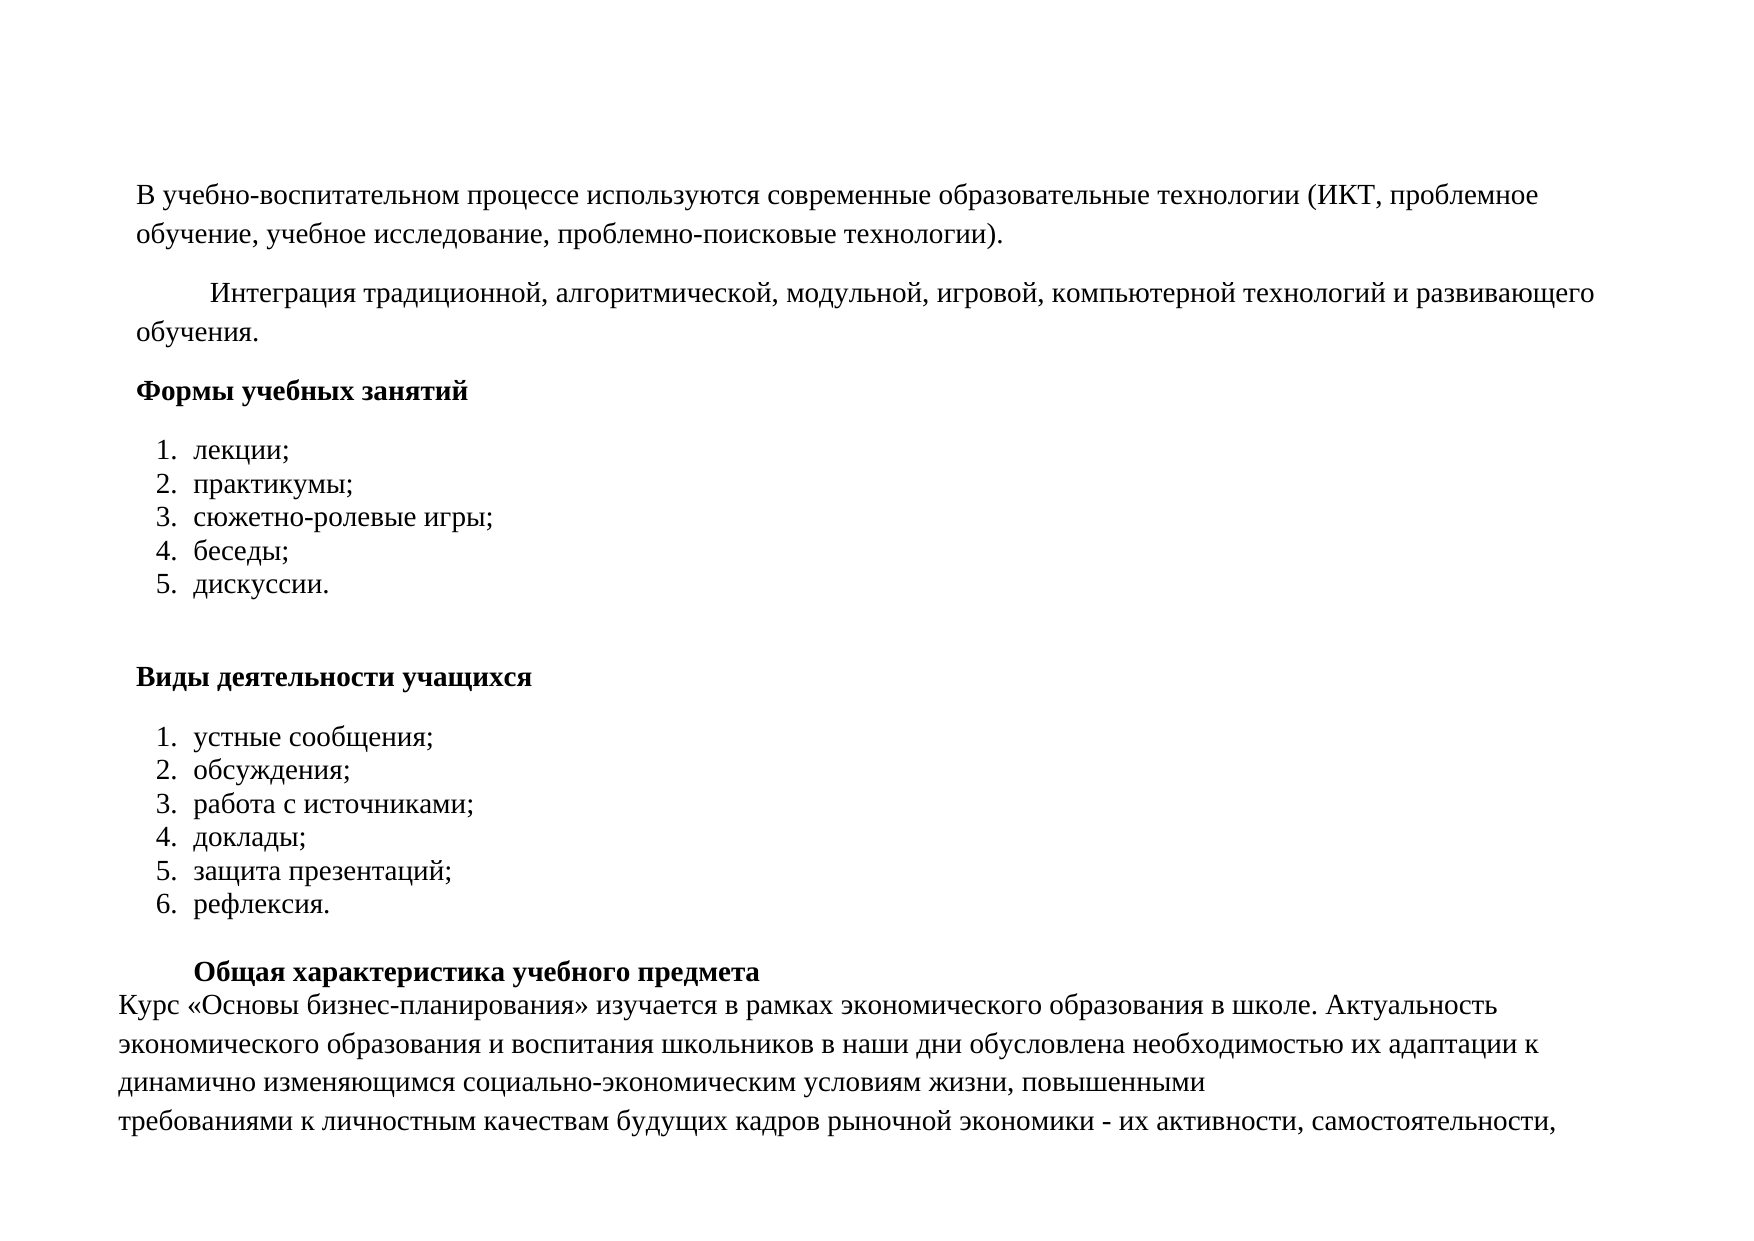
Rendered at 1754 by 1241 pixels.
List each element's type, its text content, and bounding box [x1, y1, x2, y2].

text Виды деятельности учащихся [136, 659, 1636, 693]
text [118, 987, 1636, 1136]
list обсуждения; [156, 752, 1636, 786]
list работа с источниками; [156, 786, 1636, 819]
list беседы; [156, 533, 1636, 567]
text В учебно-воспитательном процессе используются современные образовательные технологии (ИКТ, проблемное обучение, учебное исследование, проблемно-поисковые технологии). [136, 177, 1636, 249]
list практикумы; [156, 466, 1636, 499]
text Формы учебных занятий [118, 373, 1636, 407]
list лекции; [156, 432, 1636, 466]
list защита презентаций; [156, 853, 1636, 887]
list дискуссии. [156, 567, 1636, 600]
list устные сообщения; [156, 719, 1636, 752]
list рефлексия. [156, 887, 1636, 920]
text Интеграция традиционной, алгоритмической, модульной, игровой, компьютерной технологий и развивающего обучения. [136, 275, 1636, 347]
list сюжетно-ролевые игры; [156, 499, 1636, 533]
list Общая характеристика учебного предмета [193, 954, 1636, 987]
list доклады; [156, 819, 1636, 853]
